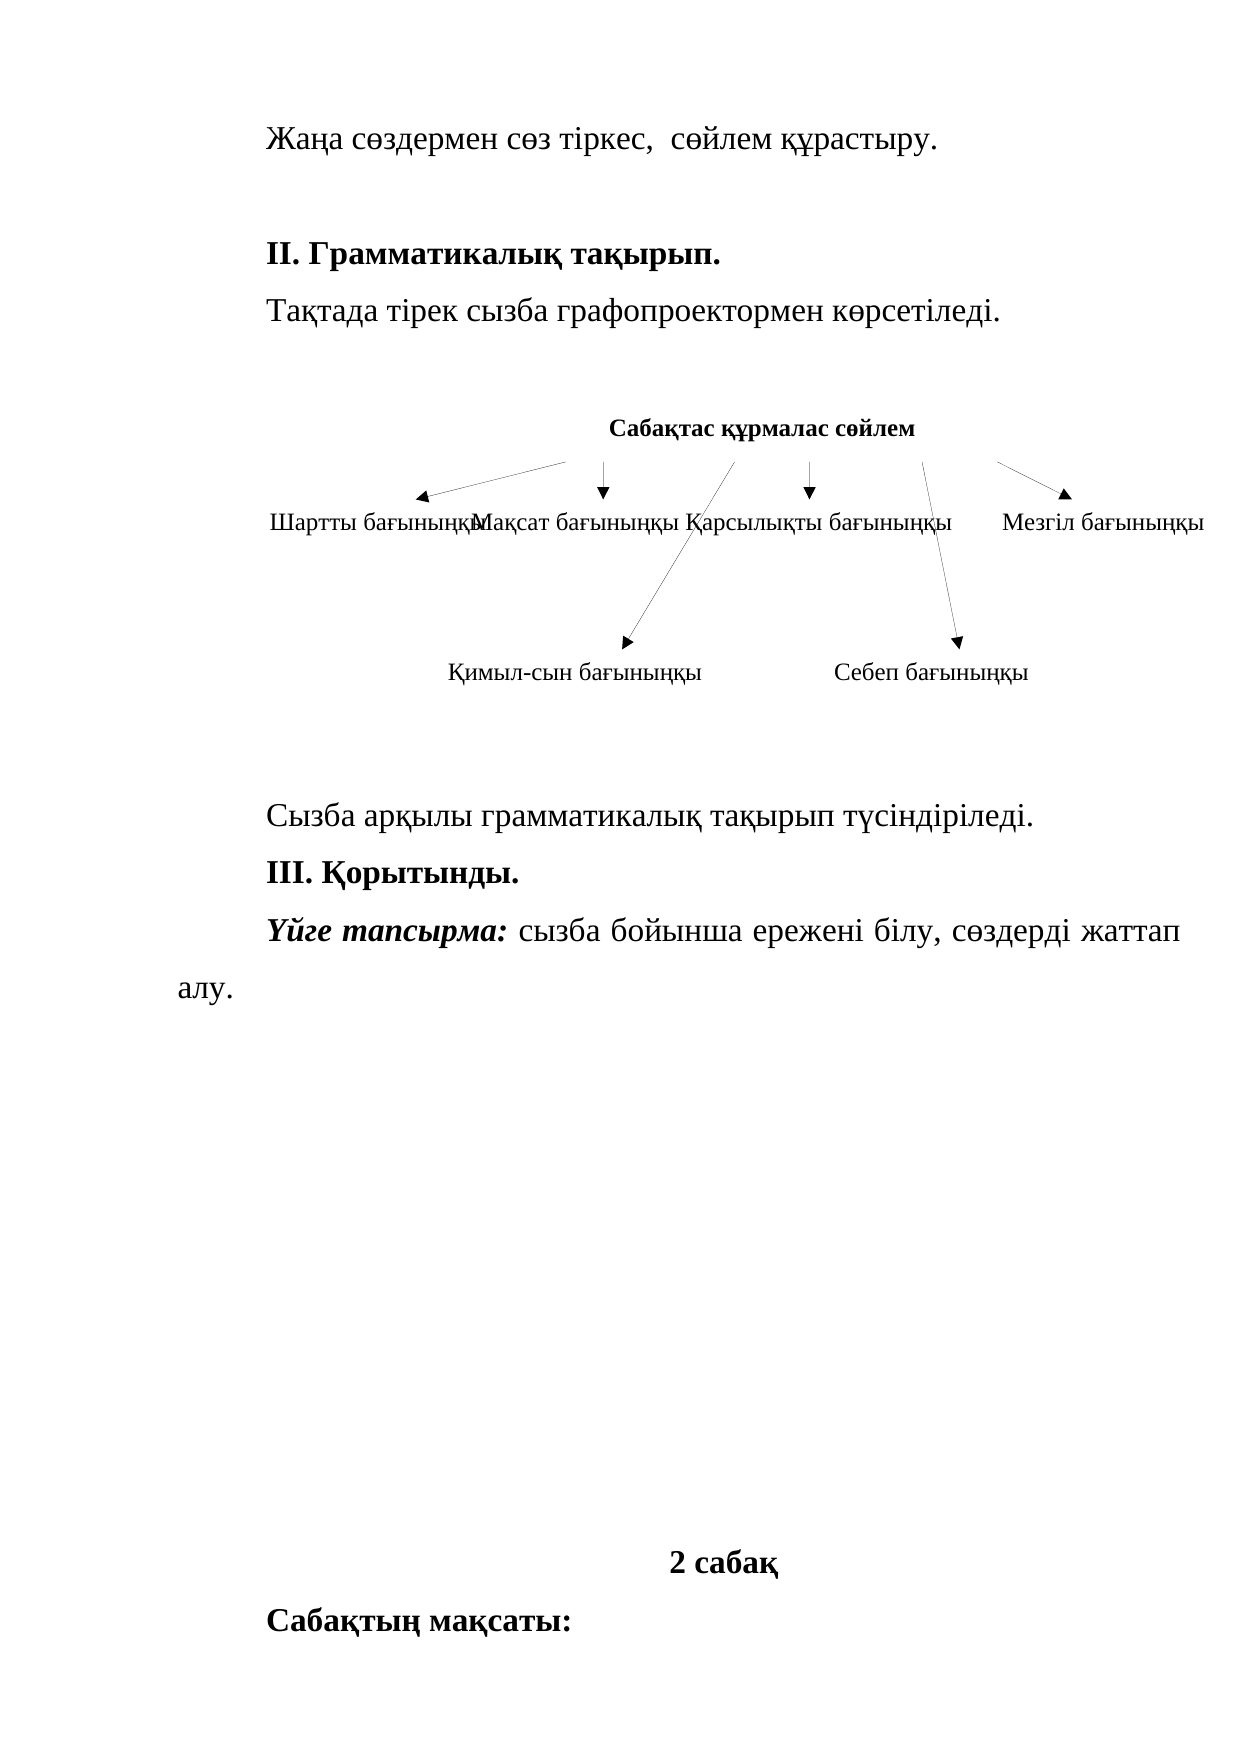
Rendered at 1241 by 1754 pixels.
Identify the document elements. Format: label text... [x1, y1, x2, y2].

text ІІ. Грамматикалық тақырып. [177, 233, 1181, 271]
text Тақтада тірек сызба графопроектормен көрсетіледі. [177, 291, 1181, 329]
text Үйге тапсырма: сызба бойынша ережені білу, сөздерді жаттап алу. [177, 910, 1181, 1006]
text ІІІ. Қорытынды. [177, 853, 1181, 891]
text 2 сабақ [177, 1543, 1181, 1581]
text Сызба арқылы грамматикалық тақырып түсіндіріледі. [177, 795, 1181, 833]
text Сабақтың мақсаты: [177, 1600, 1181, 1638]
text Жаңа сөздермен сөз тіркес, сөйлем құрастыру. [177, 118, 1181, 156]
